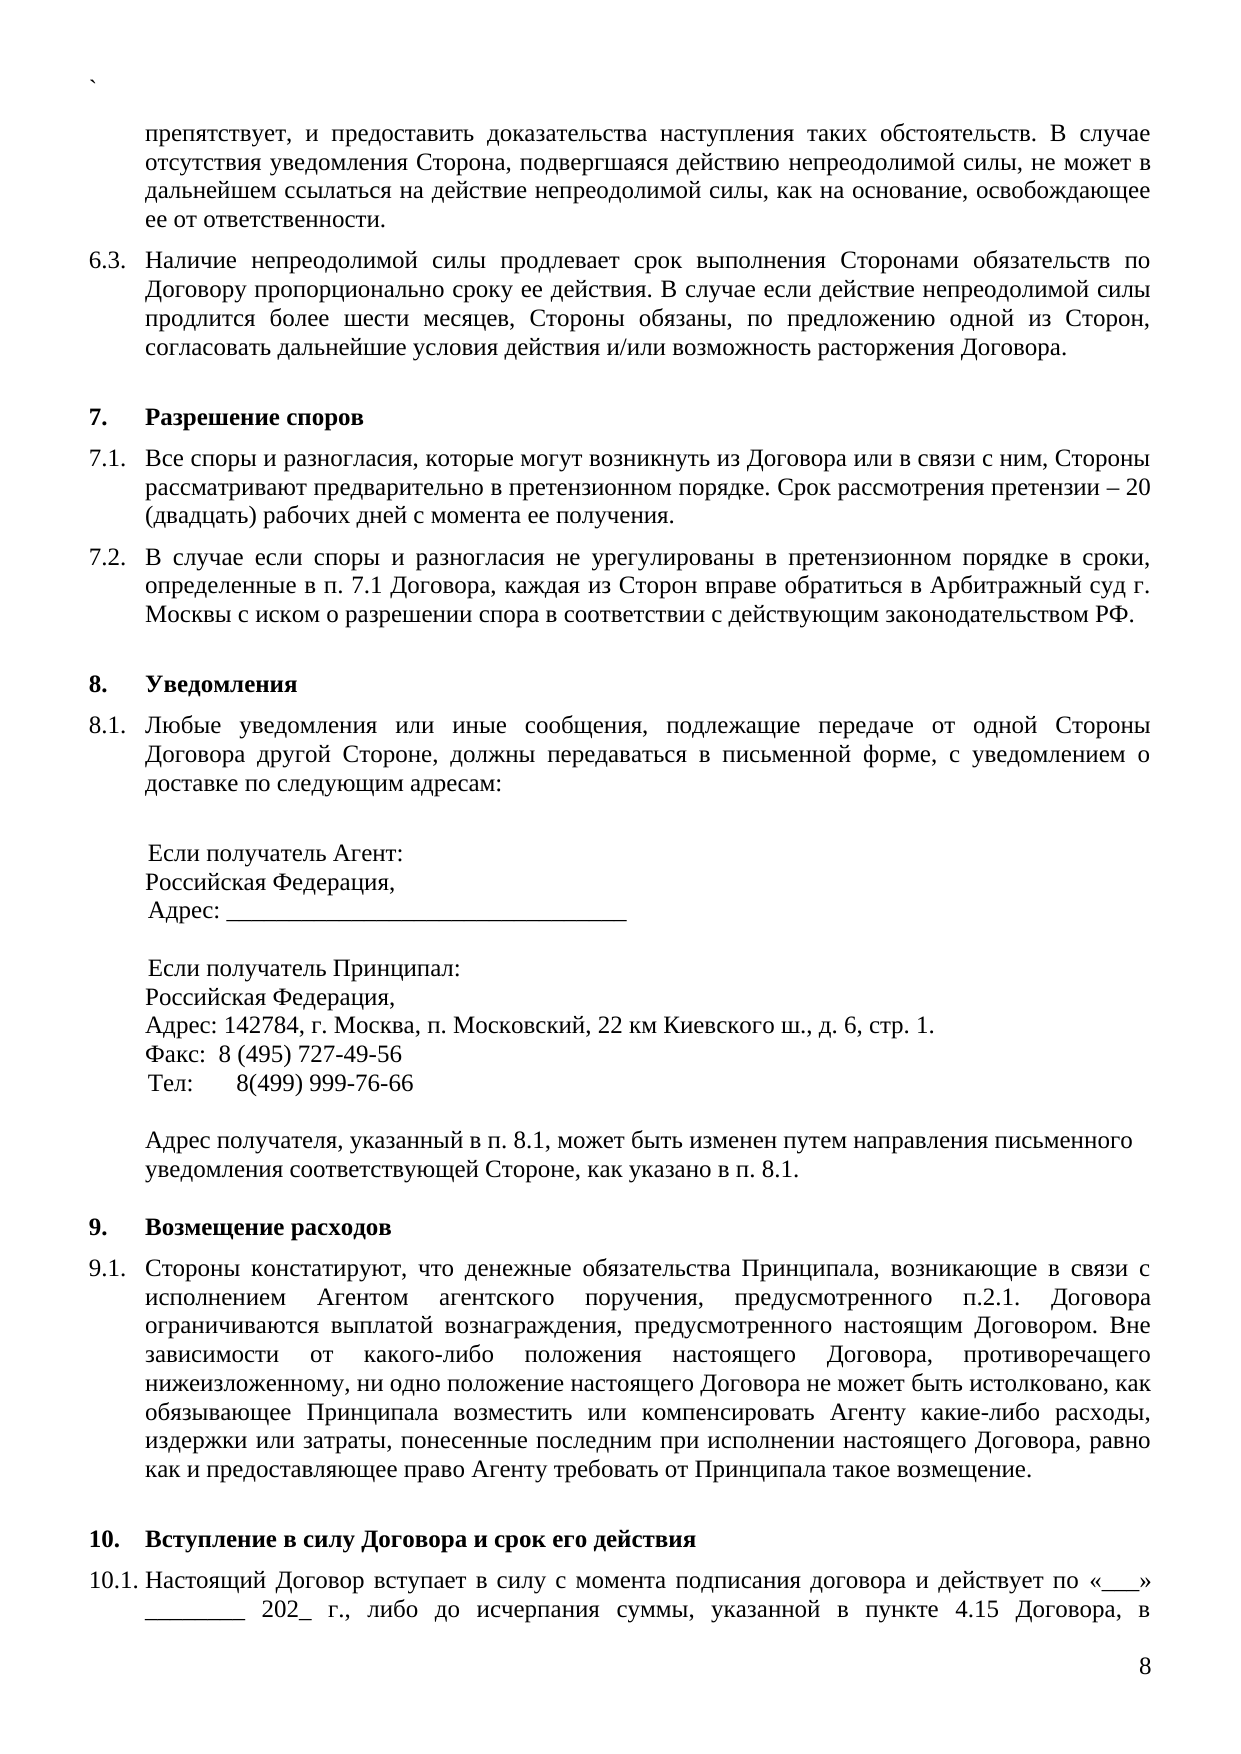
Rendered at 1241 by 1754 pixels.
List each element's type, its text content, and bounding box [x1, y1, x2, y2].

subtitle Уведомления [89, 669, 1152, 698]
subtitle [89, 1566, 1152, 1623]
text Если получатель Агент: [148, 838, 1152, 867]
text Адрес получателя, указанный в п. 8.1, может быть изменен путем направления письменного уведомления соответствующей Стороне, как указано в п. 8.1. [145, 1126, 1152, 1183]
text Тел: 8(499) 999-76-66 [148, 1068, 1152, 1097]
subtitle Стороны констатируют, что денежные обязательства Принципала, возникающие в связи с исполнением Агентом агентского поручения, предусмотренного п.2.1. Договора ограничиваются выплатой вознаграждения, предусмотренного настоящим Договором. Вне зависимости от какого-либо положения настоящего Договора, противоречащего нижеизложенному, ни одно положение настоящего Договора не может быть истолковано, как обязывающее Принципала возместить или компенсировать Агенту какие-либо расходы, издержки или затраты, понесенные последним при исполнении настоящего Договора, равно как и предоставляющее право Агенту требовать от Принципала такое возмещение. [89, 1253, 1152, 1483]
text Если получатель Принципал: [148, 953, 1152, 982]
text Адрес: ________________________________ [148, 896, 1152, 924]
text 7.1. Все споры и разногласия, которые могут возникнуть из Договора или в связи с ним, Стороны рассматривают предварительно в претензионном порядке. Срок рассмотрения претензии – 20 (двадцать) рабочих дней с момента ее получения. [89, 443, 1152, 529]
text Факс: 8 (495) 727-49-56 [145, 1039, 1152, 1068]
subtitle Разрешение споров [89, 402, 1152, 431]
subtitle Наличие непреодолимой силы продлевает срок выполнения Сторонами обязательств по Договору пропорционально сроку ее действия. В случае если действие непреодолимой силы продлится более шести месяцев, Стороны обязаны, по предложению одной из Сторон, согласовать дальнейшие условия действия и/или возможность расторжения Договора. [89, 246, 1152, 361]
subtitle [89, 118, 1152, 233]
subtitle Вступление в силу Договора и срок его действия [89, 1524, 1152, 1553]
text Российская Федерация, [145, 867, 1152, 896]
text Российская Федерация, [145, 982, 1152, 1011]
subtitle Возмещение расходов [89, 1212, 1152, 1241]
subtitle Любые уведомления или иные сообщения, подлежащие передаче от одной Стороны Договора другой Стороне, должны передаваться в письменной форме, с уведомлением о доставке по следующим адресам: [89, 711, 1152, 797]
subtitle 7.2. В случае если споры и разногласия не урегулированы в претензионном порядке в сроки, определенные в п. 7.1 Договора, каждая из Сторон вправе обратиться в Арбитражный суд г. Москвы с иском о разрешении спора в соответствии с действующим законодательством РФ. [89, 542, 1152, 628]
text Адрес: 142784, г. Москва, п. Московский, 22 км Киевского ш., д. 6, стр. 1. [145, 1011, 1152, 1039]
